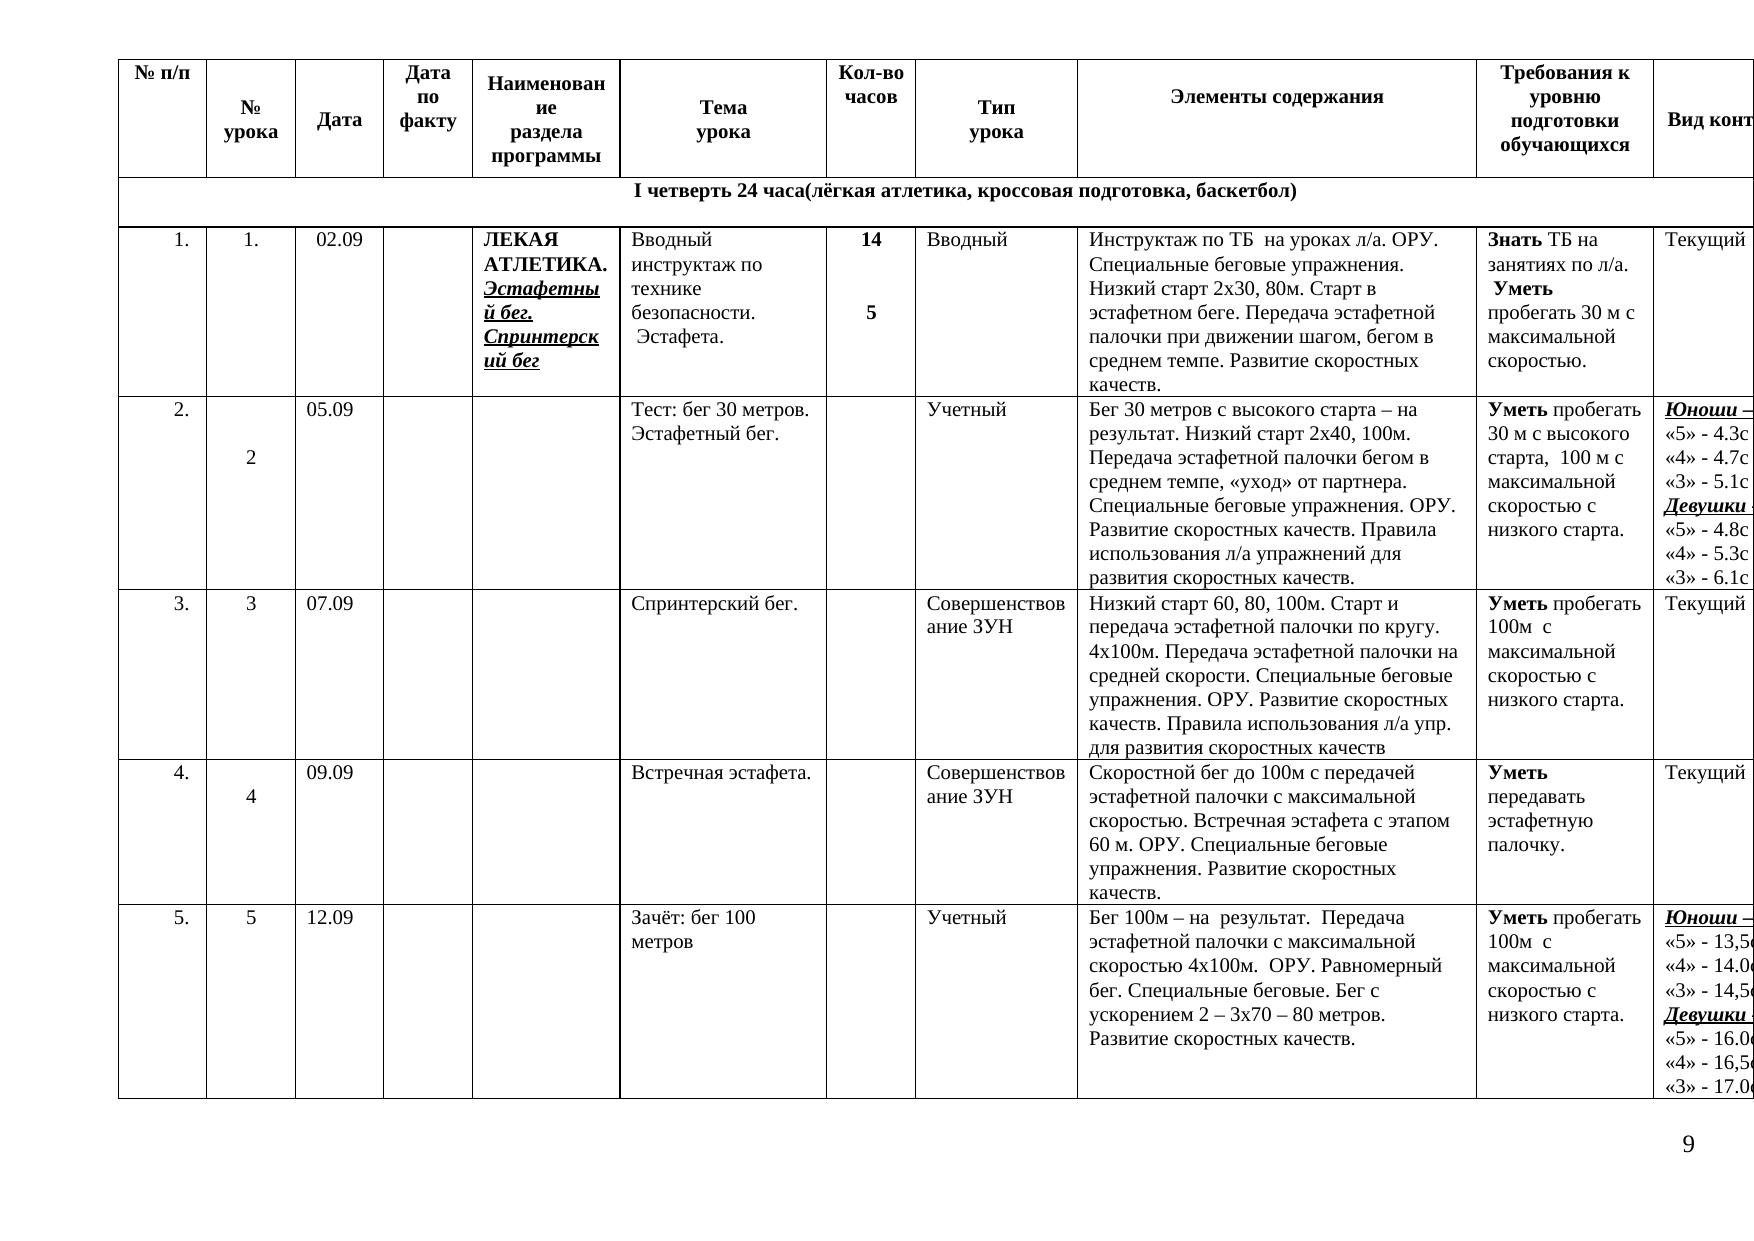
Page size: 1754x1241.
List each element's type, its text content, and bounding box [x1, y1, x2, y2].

table_header Тема урока [621, 60, 826, 177]
table_cell ЛЕКАЯ АТЛЕТИКА. Эстафетный бег. Спринтерский бег [473, 228, 619, 396]
table_cell 07.09 [296, 590, 383, 759]
table_cell Юноши – «5» - 13,5с «4» - 14.0с «3» - 14,5с Девушки - «5» - 16.0с «4» - 16,5с «3» - 17.0с [1654, 905, 1753, 1098]
table_cell [119, 590, 206, 759]
table_cell [473, 590, 619, 759]
table_cell Текущий [1654, 590, 1753, 759]
table_cell 14 5 [827, 228, 915, 396]
table_header Требования к уровню подготовки обучающихся [1477, 60, 1653, 177]
table_cell 5 [207, 905, 295, 1098]
table_header № урока [207, 60, 295, 177]
table_cell [473, 905, 619, 1098]
table_cell 12.09 [296, 905, 383, 1098]
table_cell 2 [207, 397, 295, 589]
table_cell Уметь пробегать 100м с максимальной скоростью с низкого старта. [1477, 590, 1653, 759]
table_header № п/п [119, 60, 206, 177]
table_cell 09.09 [296, 760, 383, 904]
table_cell [827, 905, 915, 1098]
table_cell Юноши – «5» - 4.3с «4» - 4.7с «3» - 5.1с Девушки - «5» - 4.8с «4» - 5.3с «3» - 6.1с [1654, 397, 1753, 589]
table_cell [384, 905, 472, 1098]
table_cell Совершенствование ЗУН [916, 590, 1077, 759]
table_cell [827, 760, 915, 904]
table_cell [384, 760, 472, 904]
table_header Вид контроля [1654, 60, 1753, 177]
table_cell Бег 30 метров с высокого старта – на результат. Низкий старт 2х40, 100м. Передача эстафетной палочки бегом в среднем темпе, «уход» от партнера. Специальные беговые упражнения. ОРУ. Развитие скоростных качеств. Правила использования л/а упражнений для развития скоростных качеств. [1078, 397, 1476, 589]
table_cell Уметь передавать эстафетную палочку. [1477, 760, 1653, 904]
table_cell Вводный [916, 228, 1077, 396]
table_header Элементы содержания [1078, 60, 1476, 177]
table_header Дата по факту [384, 60, 472, 177]
table_header Тип урока [916, 60, 1077, 177]
table_cell [119, 397, 206, 589]
table_cell [384, 228, 472, 396]
table_cell Текущий [1654, 760, 1753, 904]
table_cell [119, 905, 206, 1098]
table_cell Вводный инструктаж по технике безопасности. Эстафета. [621, 228, 826, 396]
table_cell Низкий старт 60, 80, 100м. Старт и передача эстафетной палочки по кругу. 4х100м. Передача эстафетной палочки на средней скорости. Специальные беговые упражнения. ОРУ. Развитие скоростных качеств. Правила использования л/а упр. для развития скоростных качеств [1078, 590, 1476, 759]
table_cell Инструктаж по ТБ на уроках л/а. ОРУ. Специальные беговые упражнения. Низкий старт 2х30, 80м. Старт в эстафетном беге. Передача эстафетной палочки при движении шагом, бегом в среднем темпе. Развитие скоростных качеств. [1078, 228, 1476, 396]
table_header Кол-во часов [827, 60, 915, 177]
table_header Наименование раздела программы [473, 60, 619, 177]
table_cell Знать ТБ на занятиях по л/а. Уметь пробегать 30 м с максимальной скоростью. [1477, 228, 1653, 396]
table_cell [827, 397, 915, 589]
table_cell Встречная эстафета. [621, 760, 826, 904]
table_cell Совершенствование ЗУН [916, 760, 1077, 904]
table_cell 02.09 [296, 228, 383, 396]
table_cell Зачёт: бег 100 метров [621, 905, 826, 1098]
table_cell [827, 590, 915, 759]
table_cell 3 [207, 590, 295, 759]
table_cell Учетный [916, 905, 1077, 1098]
table_cell [384, 397, 472, 589]
table_cell Уметь пробегать 30 м с высокого старта, 100 м с максимальной скоростью с низкого старта. [1477, 397, 1653, 589]
table_cell [119, 760, 206, 904]
table_header Дата [296, 60, 383, 177]
table_cell Спринтерский бег. [621, 590, 826, 759]
table_cell 05.09 [296, 397, 383, 589]
table_cell [384, 590, 472, 759]
table_cell [473, 397, 619, 589]
table_cell 1. [207, 228, 295, 396]
table_cell Тест: бег 30 метров. Эстафетный бег. [621, 397, 826, 589]
table_cell Уметь пробегать 100м с максимальной скоростью с низкого старта. [1477, 905, 1653, 1098]
table_cell 4 [207, 760, 295, 904]
table_cell I четверть 24 часа(лёгкая атлетика, кроссовая подготовка, баскетбол) [119, 178, 1753, 226]
table_cell Текущий [1654, 228, 1753, 396]
table_cell Бег 100м – на результат. Передача эстафетной палочки с максимальной скоростью 4х100м. ОРУ. Равномерный бег. Специальные беговые. Бег с ускорением 2 – 3х70 – . Развитие скоростных качеств. [1078, 905, 1476, 1098]
table_cell Скоростной бег до 100м с передачей эстафетной палочки с максимальной скоростью. Встречная эстафета с этапом 60 м. ОРУ. Специальные беговые упражнения. Развитие скоростных качеств. [1078, 760, 1476, 904]
table_cell Учетный [916, 397, 1077, 589]
table_cell [119, 228, 206, 396]
table_cell [473, 760, 619, 904]
